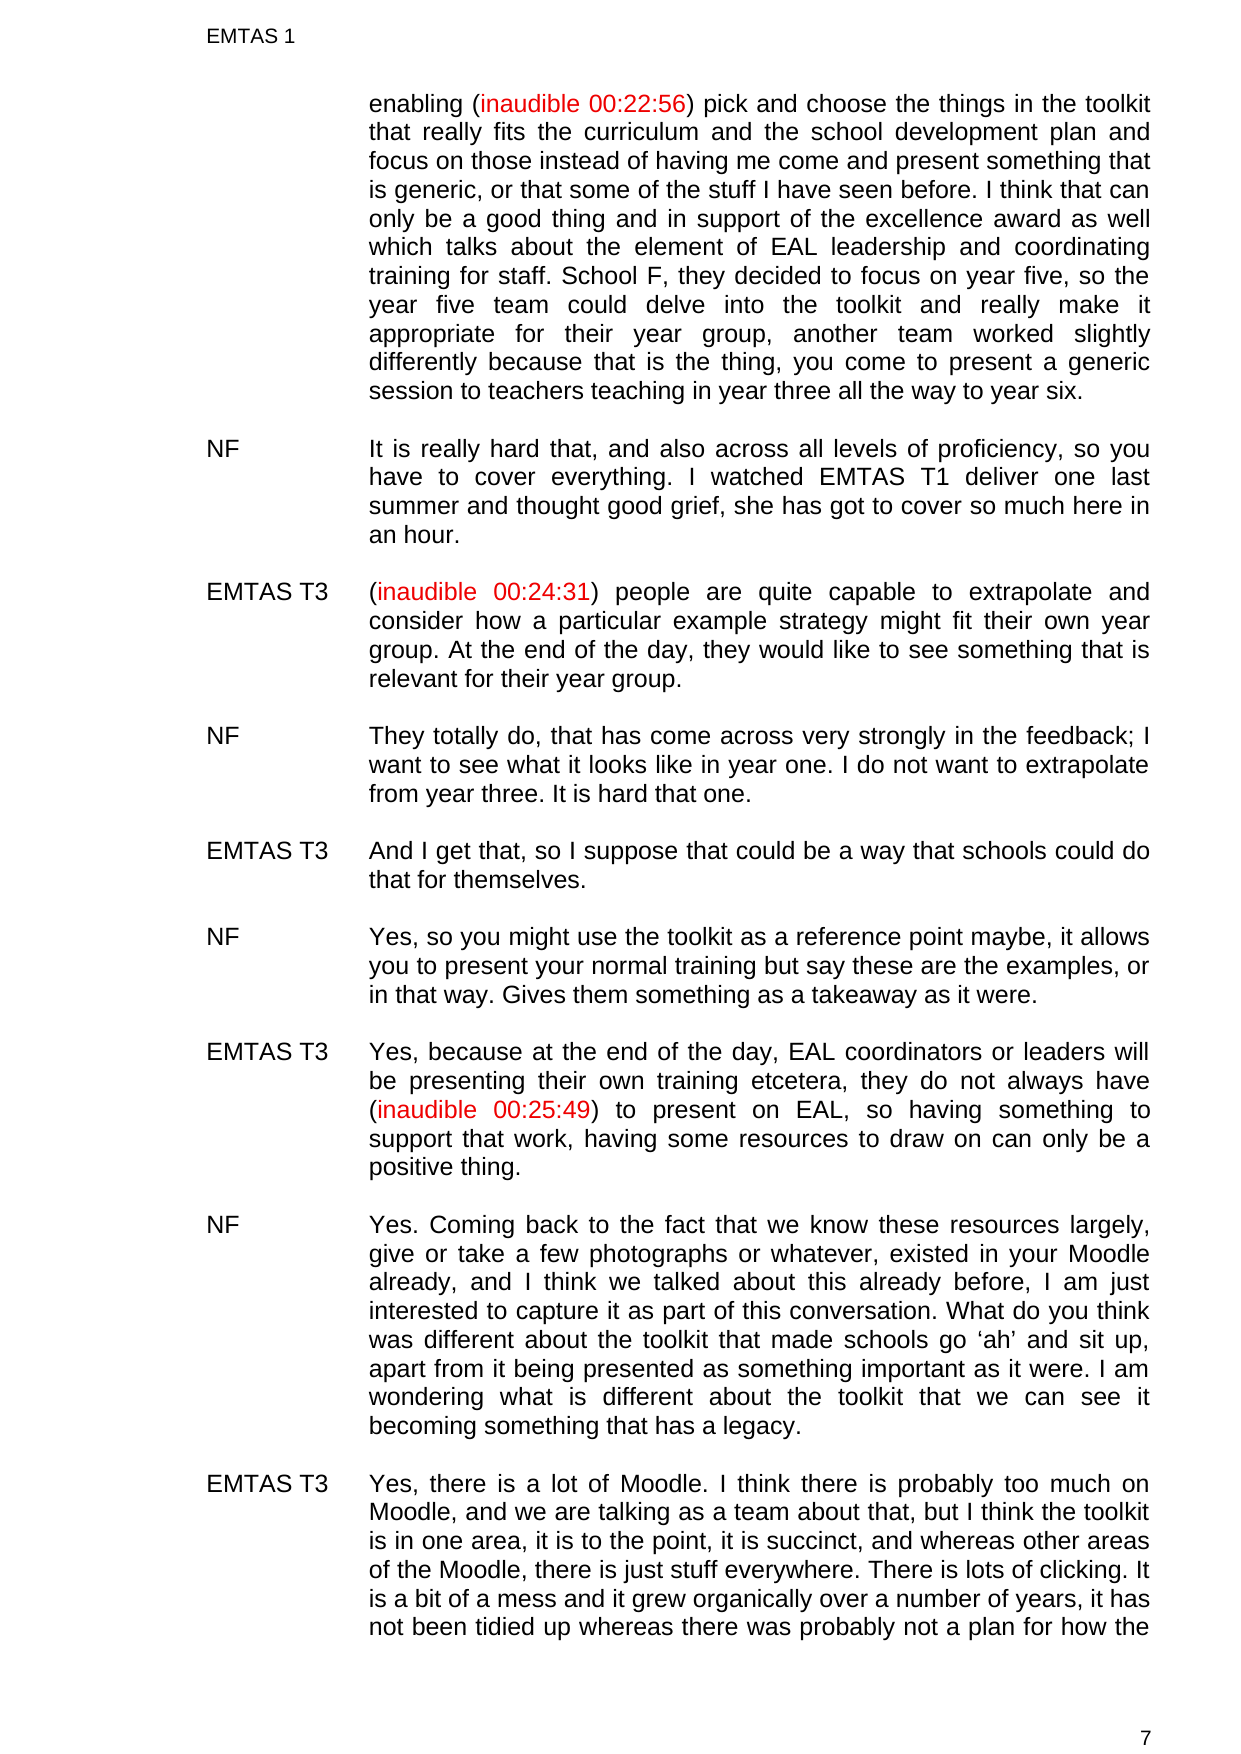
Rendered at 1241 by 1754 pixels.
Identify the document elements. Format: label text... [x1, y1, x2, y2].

text EMTAS T3 Yes, because at the end of the day, EAL coordinators or leaders will be presenting their own training etcetera, they do not always have (inaudible 00:25:49) to present on EAL, so having something to support that work, having some resources to draw on can only be a positive thing. [206, 1037, 1152, 1181]
text NF It is really hard that, and also across all levels of proficiency, so you have to cover everything. I watched EMTAS T1 deliver one last summer and thought good grief, she has got to cover so much here in an hour. [206, 434, 1152, 549]
text NF Yes. Coming back to the fact that we know these resources largely, give or take a few photographs or whatever, existed in your Moodle already, and I think we talked about this already before, I am just interested to capture it as part of this conversation. What do you think was different about the toolkit that made schools go ‘ah’ and sit up, apart from it being presented as something important as it were. I am wondering what is different about the toolkit that we can see it becoming something that has a legacy. [206, 1210, 1152, 1440]
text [206, 89, 1152, 405]
text NF They totally do, that has come across very strongly in the feedback; I want to see what it looks like in year one. I do not want to extrapolate from year three. It is hard that one. [206, 721, 1152, 807]
text NF Yes, so you might use the toolkit as a reference point maybe, it allows you to present your normal training but say these are the examples, or in that way. Gives them something as a takeaway as it were. [206, 922, 1152, 1009]
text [206, 1469, 1152, 1641]
text EMTAS T3 And I get that, so I suppose that could be a way that schools could do that for themselves. [206, 836, 1152, 894]
text EMTAS T3 (inaudible 00:24:31) people are quite capable to extrapolate and consider how a particular example strategy might fit their own year group. At the end of the day, they would like to see something that is relevant for their year group. [206, 577, 1152, 692]
